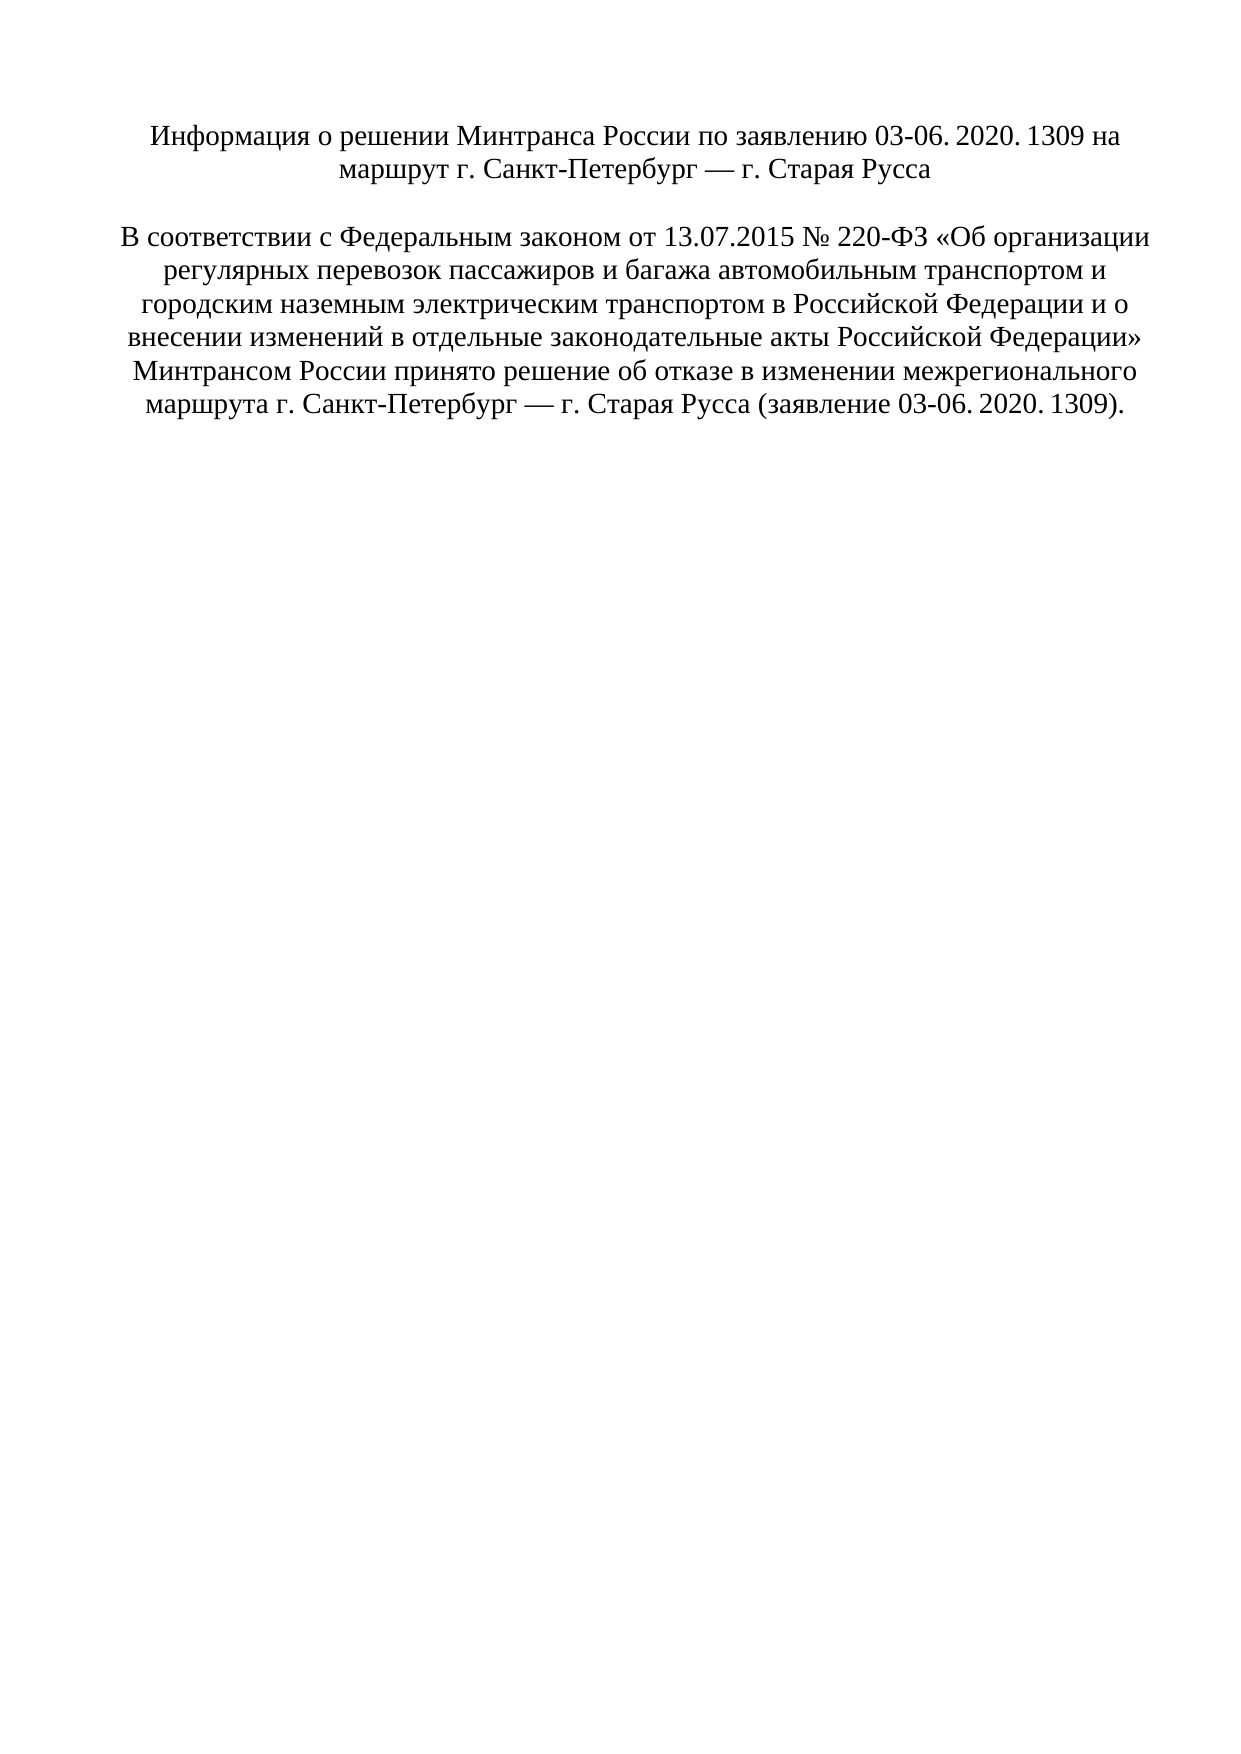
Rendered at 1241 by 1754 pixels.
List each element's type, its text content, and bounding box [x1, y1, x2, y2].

text В соответствии с Федеральным законом от 13.07.2015 № 220-ФЗ «Об организации регулярных перевозок пассажиров и багажа автомобильным транспортом и городским наземным электрическим транспортом в Российской Федерации и о внесении изменений в отдельные законодательные акты Российской Федерации» Минтрансом России принято решение об отказе в изменении межрегионального маршрута г. Санкт-Петербург — г. Старая Русса (заявление 03-06. 2020. 1309). [118, 219, 1152, 420]
text Информация о решении Минтранса России по заявлению 03-06. 2020. 1309 на маршрут г. Санкт-Петербург — г. Старая Русса [118, 118, 1152, 185]
